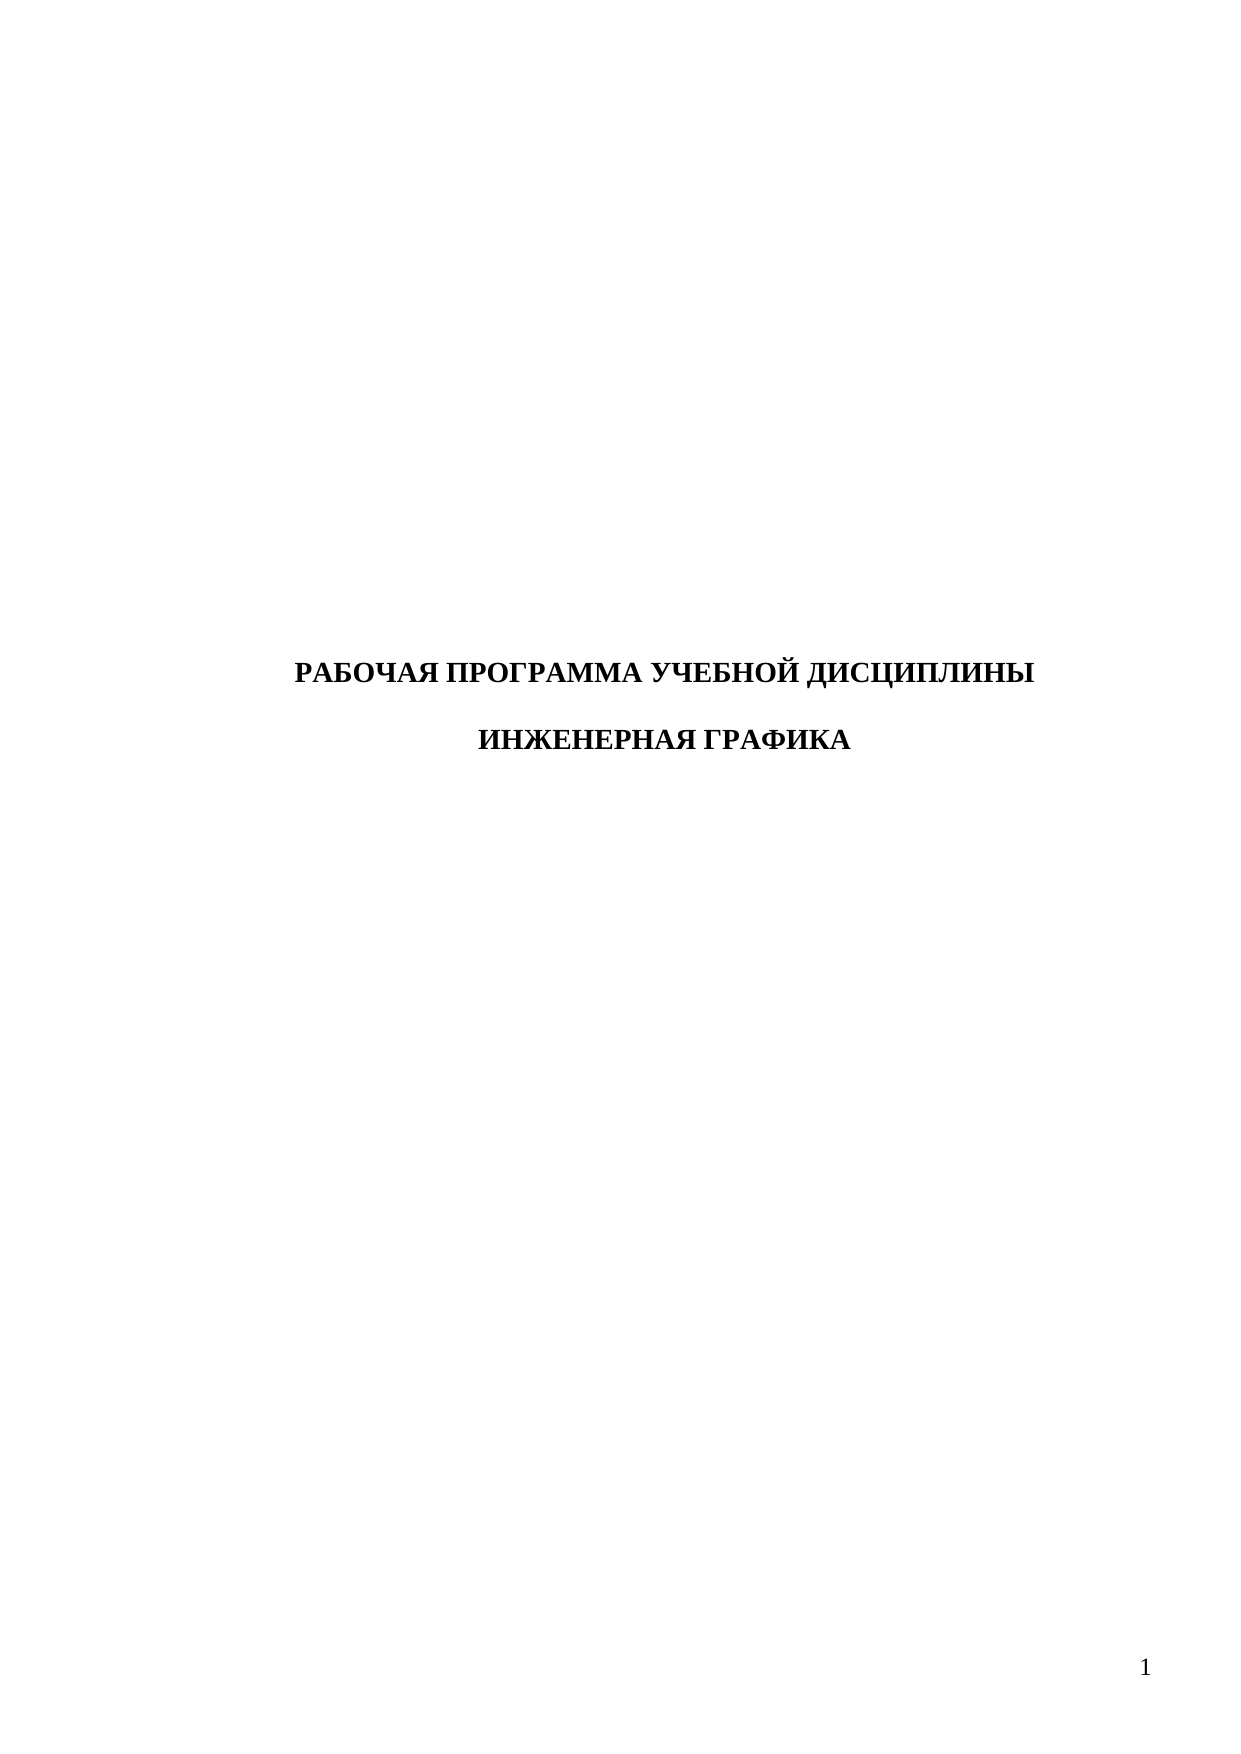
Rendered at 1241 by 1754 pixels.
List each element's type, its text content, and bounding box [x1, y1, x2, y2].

text Инженерная графика [177, 722, 1152, 755]
text РАБОЧАЯ ПРОГРАММа УЧЕБНОЙ ДИСЦИПЛИНЫ [177, 655, 1152, 688]
